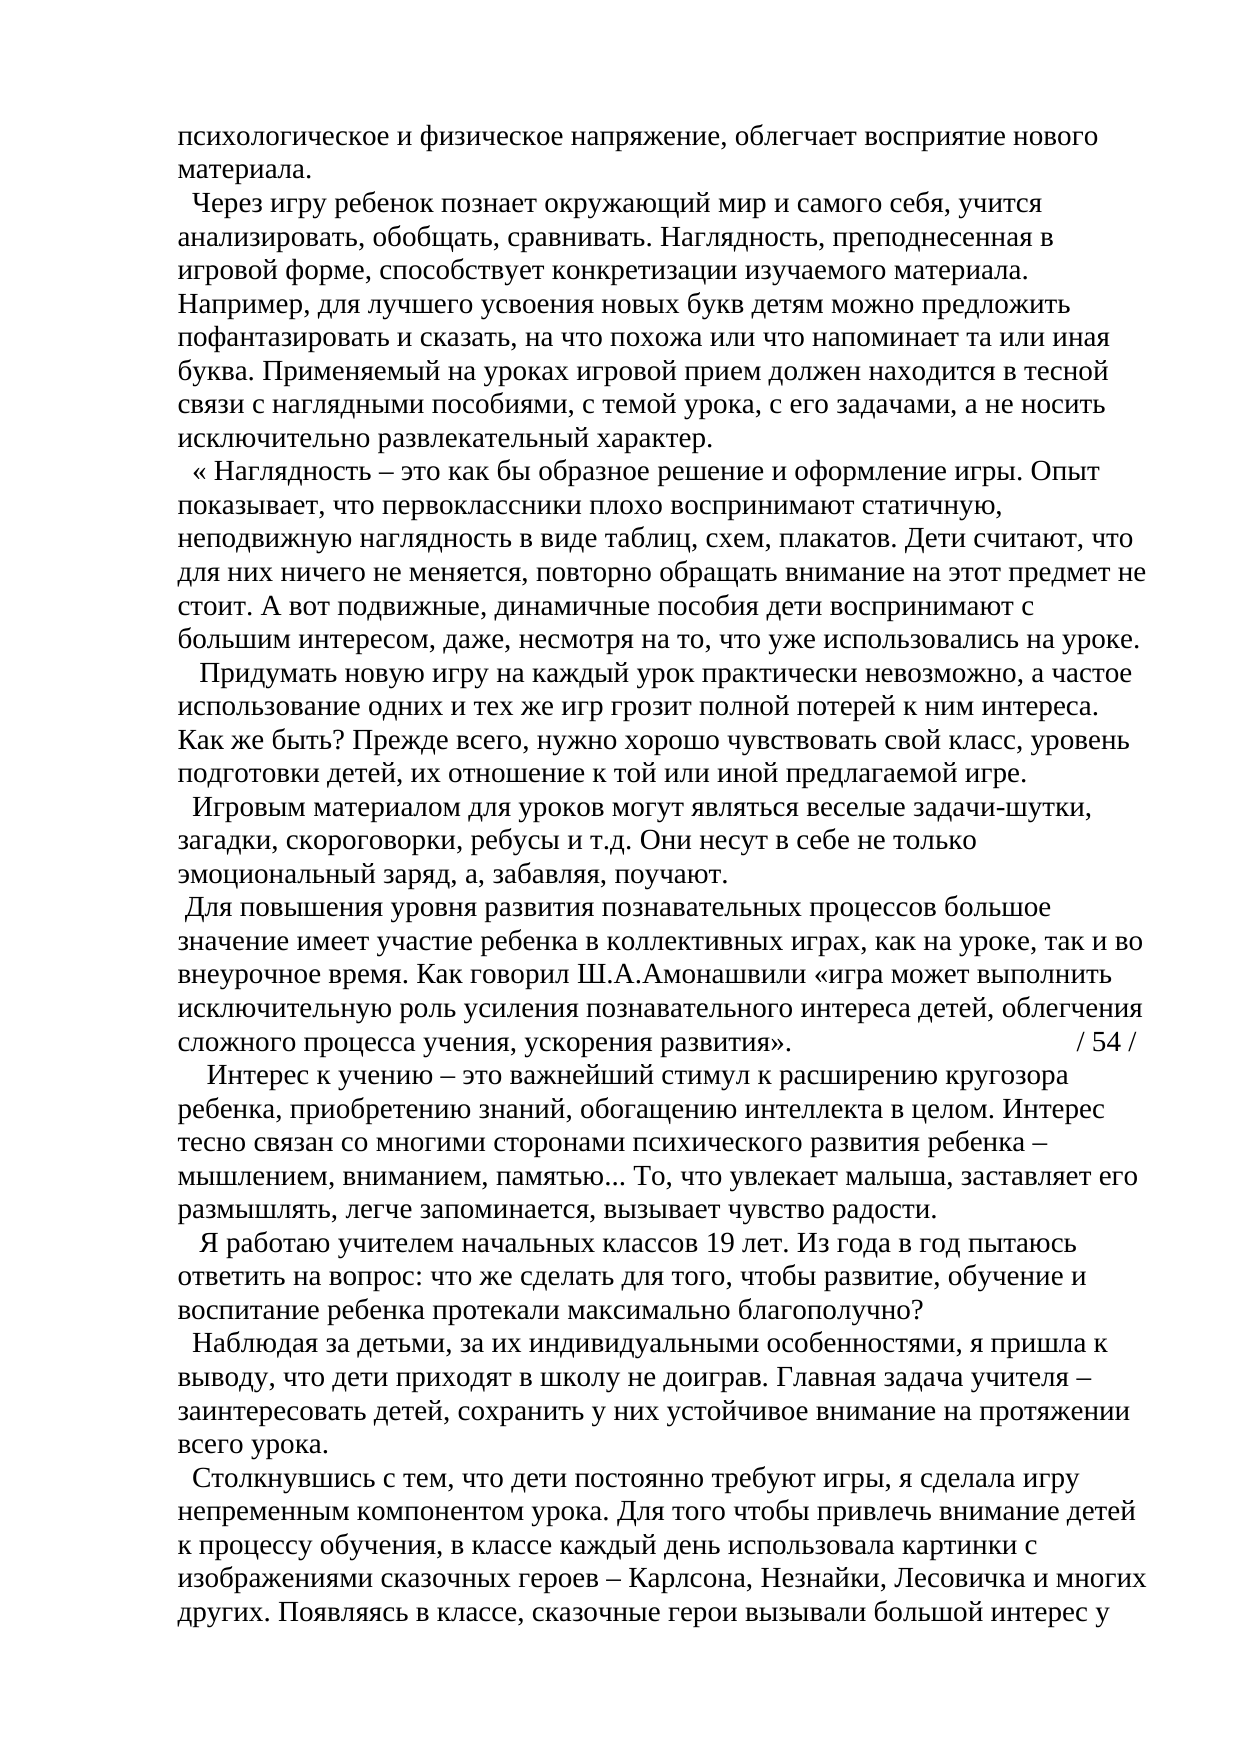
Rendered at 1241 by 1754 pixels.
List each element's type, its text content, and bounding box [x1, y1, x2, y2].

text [177, 1460, 1152, 1627]
text Игровым материалом для уроков могут являться веселые задачи-шутки, загадки, скороговорки, ребусы и т.д. Они несут в себе не только эмоциональный заряд, а, забавляя, поучают. [177, 789, 1152, 889]
text Наблюдая за детьми, за их индивидуальными особенностями, я пришла к выводу, что дети приходят в школу не доиграв. Главная задача учителя – заинтересовать детей, сохранить у них устойчивое внимание на протяжении всего урока. [177, 1326, 1152, 1460]
text Я работаю учителем начальных классов 19 лет. Из года в год пытаюсь ответить на вопрос: что же сделать для того, чтобы развитие, обучение и воспитание ребенка протекали максимально благополучно? [177, 1225, 1152, 1326]
text Интерес к учению – это важнейший стимул к расширению кругозора ребенка, приобретению знаний, обогащению интеллекта в целом. Интерес тесно связан со многими сторонами психического развития ребенка – мышлением, вниманием, памятью... То, что увлекает малыша, заставляет его размышлять, легче запоминается, вызывает чувство радости. [177, 1057, 1152, 1225]
text Придумать новую игру на каждый урок практически невозможно, а частое использование одних и тех же игр грозит полной потерей к ним интереса. Как же быть? Прежде всего, нужно хорошо чувствовать свой класс, уровень подготовки детей, их отношение к той или иной предлагаемой игре. [177, 655, 1152, 789]
text Для повышения уровня развития познавательных процессов большое значение имеет участие ребенка в коллективных играх, как на уроке, так и во внеурочное время. Как говорил Ш.А.Амонашвили «игра может выполнить исключительную роль усиления познавательного интереса детей, облегчения сложного процесса учения, ускорения развития». / 54 / [177, 889, 1152, 1057]
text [177, 118, 1152, 185]
text « Наглядность – это как бы образное решение и оформление игры. Опыт показывает, что первоклассники плохо воспринимают статичную, неподвижную наглядность в виде таблиц, схем, плакатов. Дети считают, что для них ничего не меняется, повторно обращать внимание на этот предмет не стоит. А вот подвижные, динамичные пособия дети воспринимают с [177, 453, 1152, 621]
text большим интересом, даже, несмотря на то, что уже использовались на уроке. [177, 621, 1152, 655]
text Через игру ребенок познает окружающий мир и самого себя, учится анализировать, обобщать, сравнивать. Наглядность, преподнесенная в игровой форме, способствует конкретизации изучаемого материала. Например, для лучшего усвоения новых букв детям можно предложить пофантазировать и сказать, на что похожа или что напоминает та или иная буква. Применяемый на уроках игровой прием должен находится в тесной связи с наглядными пособиями, с темой урока, с его задачами, а не носить исключительно развлекательный характер. [177, 185, 1152, 453]
